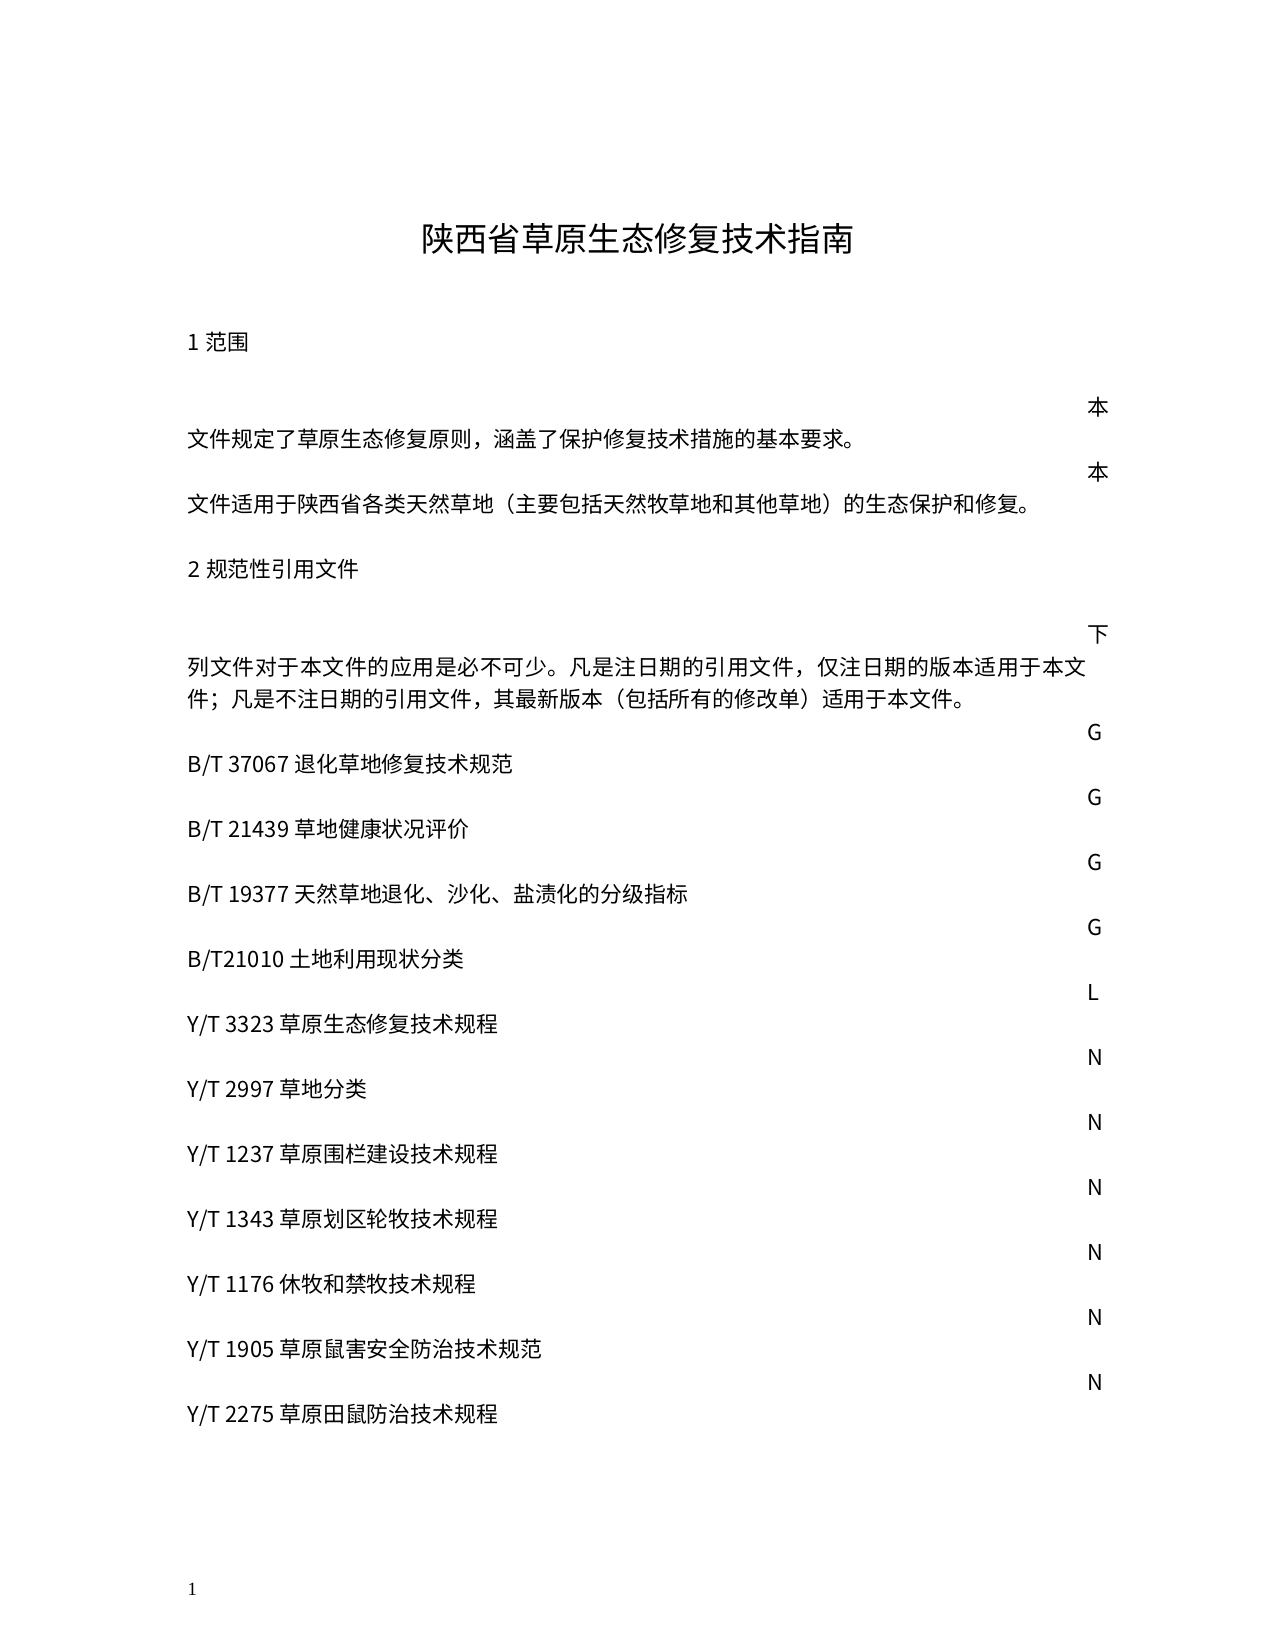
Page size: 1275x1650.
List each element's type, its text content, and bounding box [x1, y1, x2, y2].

text 陕西省草原生态修复技术指南 [187, 204, 1087, 269]
list 2 规范性引用文件 [187, 552, 1087, 584]
text GB/T 21439 草地健康状况评价 [187, 779, 1087, 844]
text 下列文件对于本文件的应用是必不可少。凡是注日期的引用文件，仅注日期的版本适用于本文件；凡是不注日期的引用文件，其最新版本（包括所有的修改单）适用于本文件。 [187, 617, 1087, 714]
text NY/T 1237 草原围栏建设技术规程 [187, 1104, 1087, 1169]
text GB/T21010 土地利用现状分类 [187, 909, 1087, 974]
text GB/T 19377 天然草地退化、沙化、盐渍化的分级指标 [187, 844, 1087, 909]
list 1 范围 [187, 324, 1087, 357]
text NY/T 1176 休牧和禁牧技术规程 [187, 1234, 1087, 1299]
text NY/T 1905 草原鼠害安全防治技术规范 [187, 1299, 1087, 1364]
text NY/T 2275 草原田鼠防治技术规程 [187, 1364, 1087, 1429]
text LY/T 3323 草原生态修复技术规程 [187, 974, 1087, 1039]
text NY/T 1343 草原划区轮牧技术规程 [187, 1169, 1087, 1234]
text NY/T 2997 草地分类 [187, 1039, 1087, 1104]
text 本文件适用于陕西省各类天然草地（主要包括天然牧草地和其他草地）的生态保护和修复。 [187, 454, 1087, 519]
text 本文件规定了草原生态修复原则，涵盖了保护修复技术措施的基本要求。 [187, 389, 1087, 454]
text GB/T 37067 退化草地修复技术规范 [187, 714, 1087, 779]
